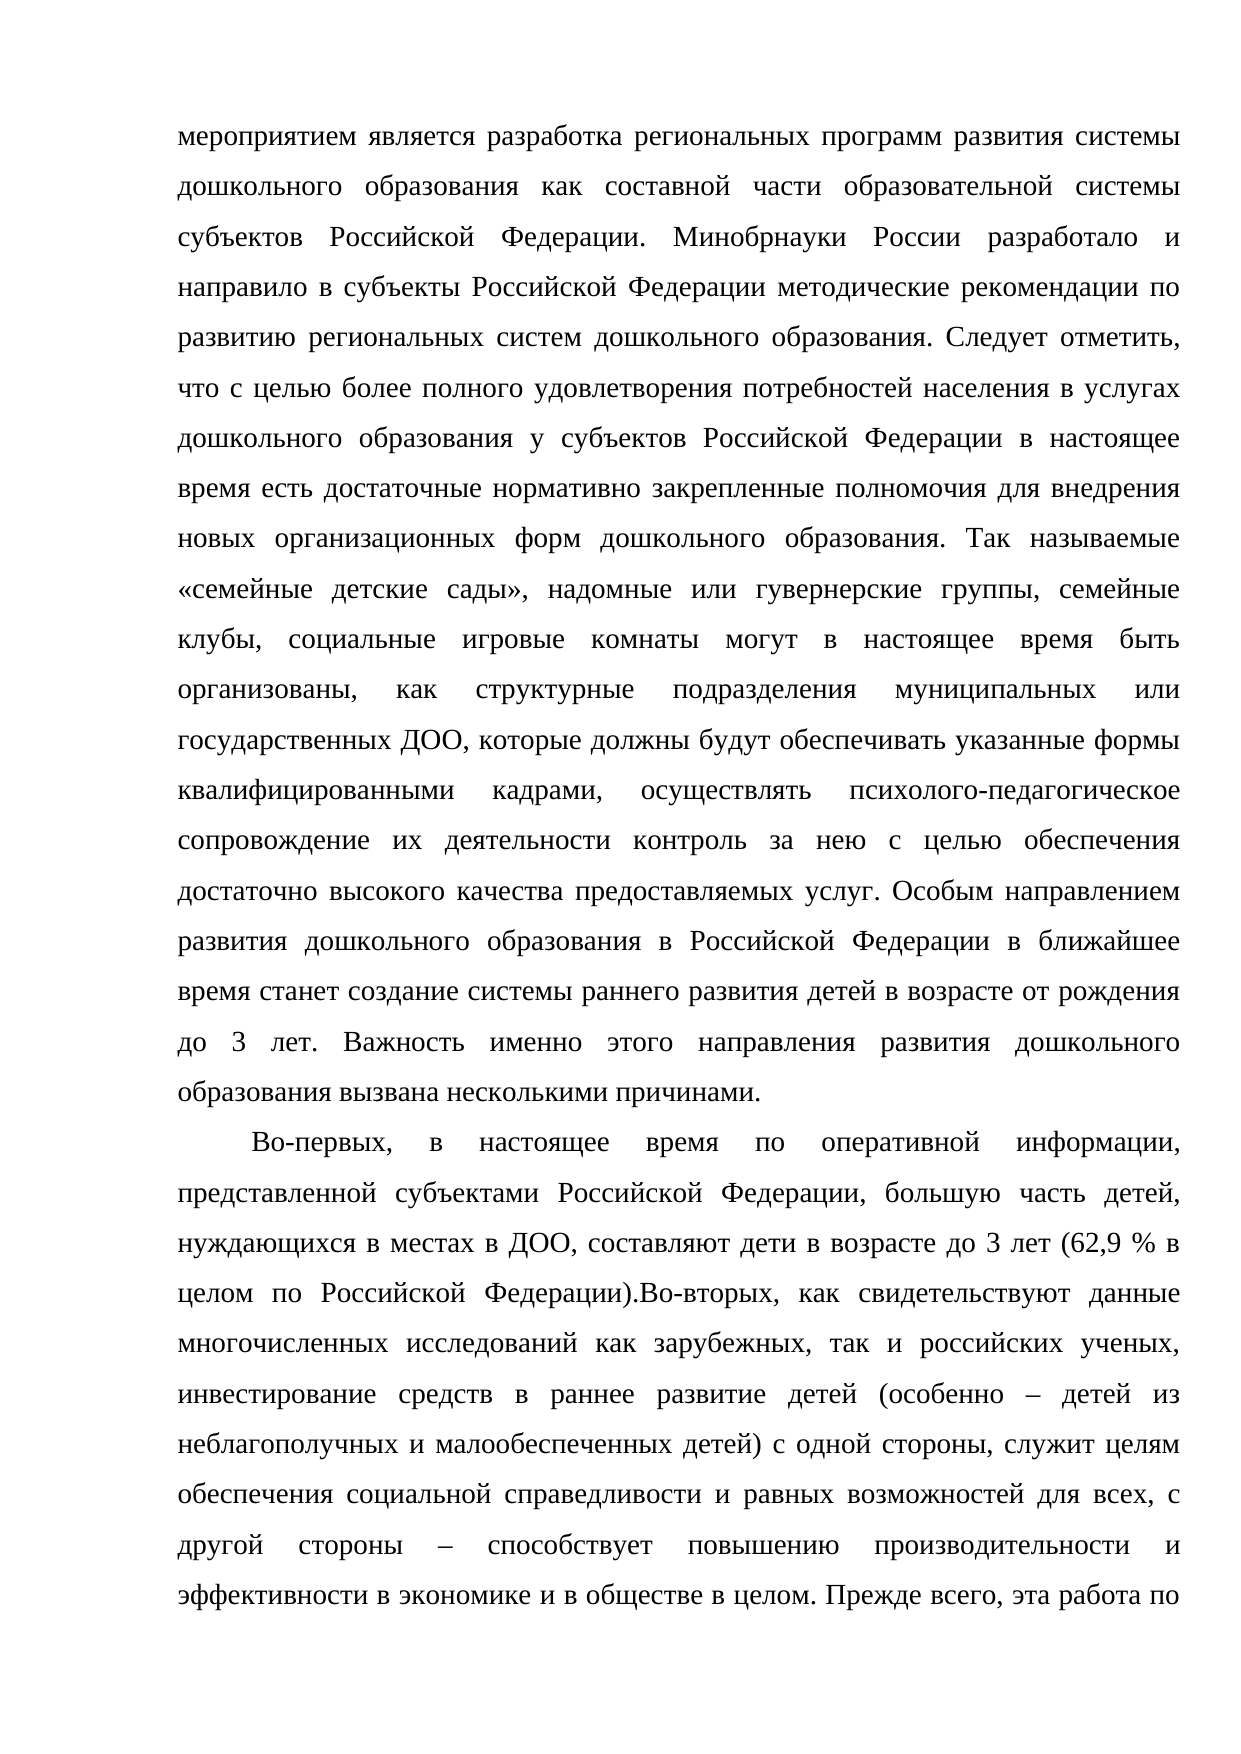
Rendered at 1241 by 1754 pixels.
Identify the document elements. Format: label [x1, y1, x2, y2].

text [177, 118, 1181, 1108]
text [177, 1124, 1181, 1611]
